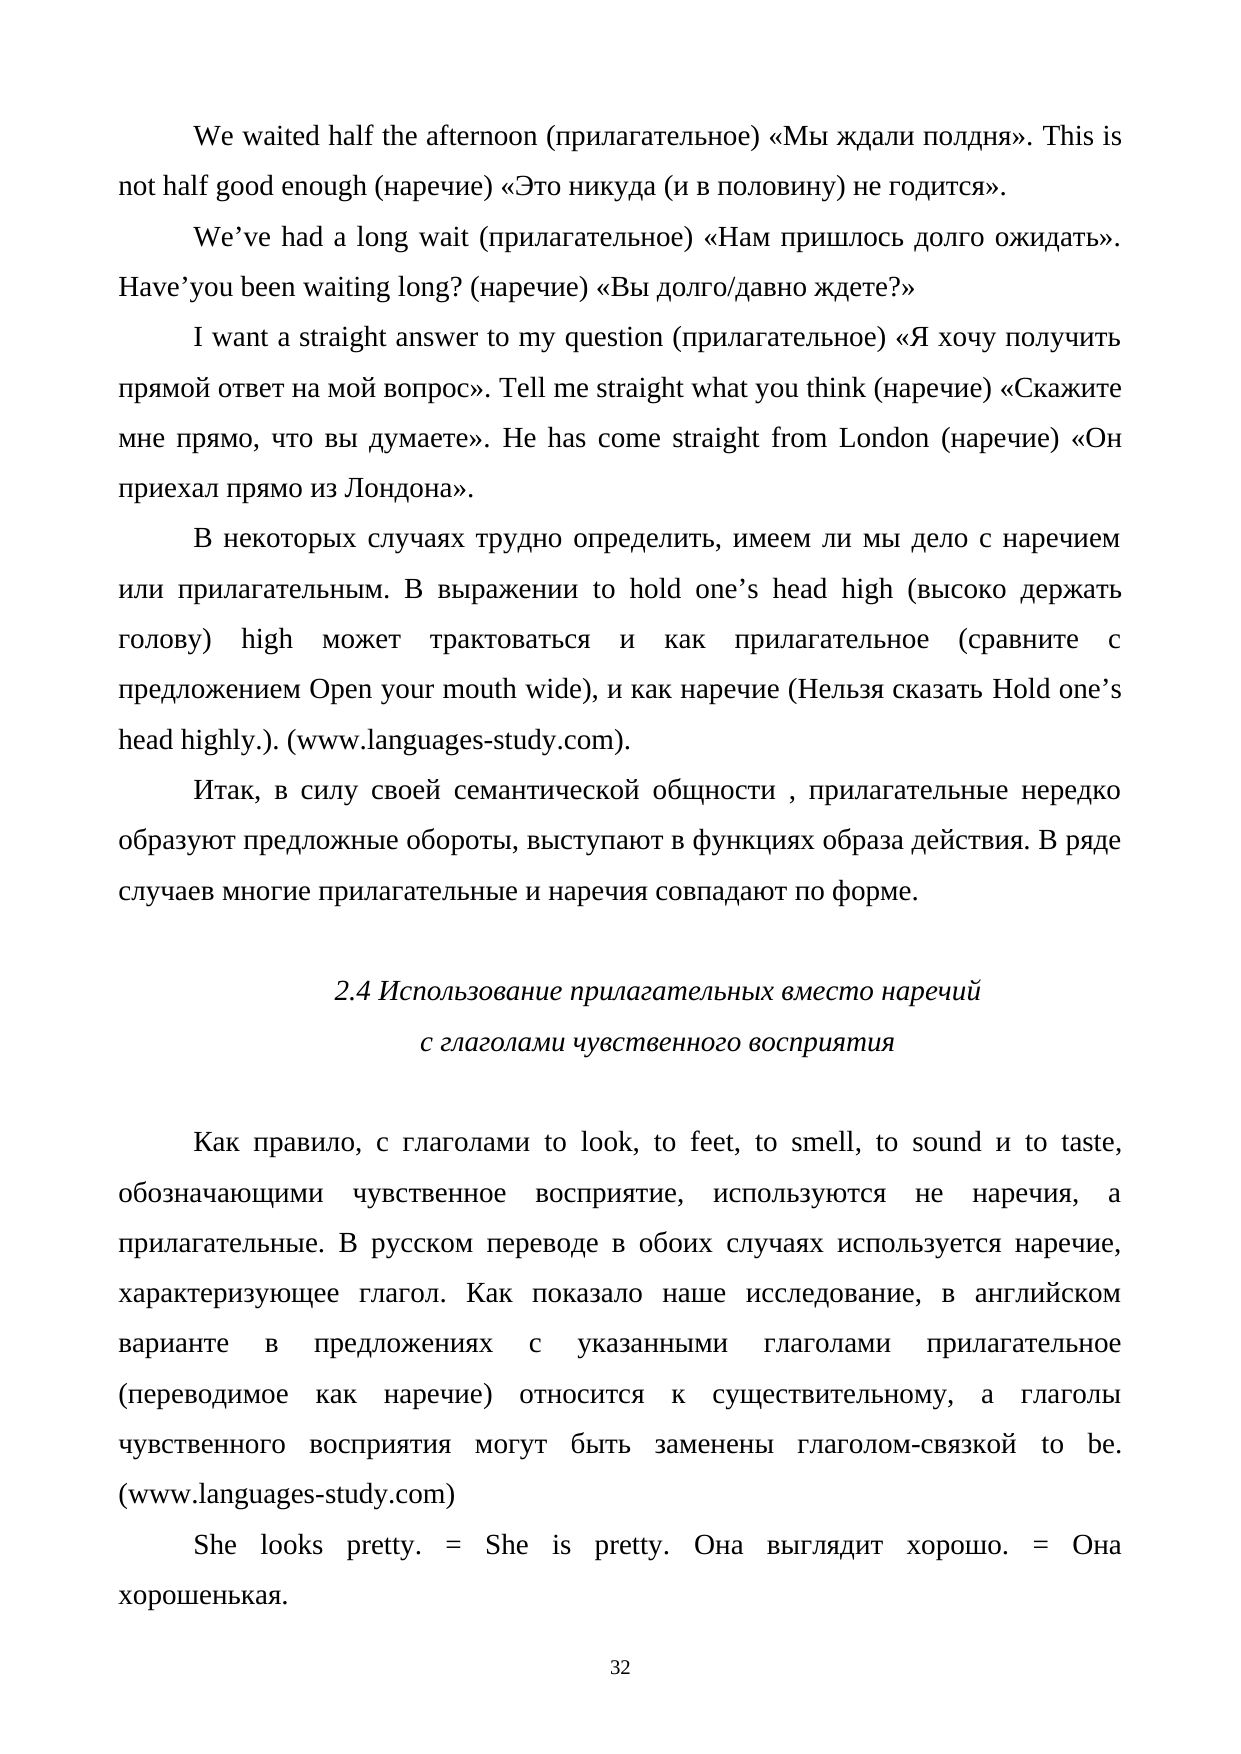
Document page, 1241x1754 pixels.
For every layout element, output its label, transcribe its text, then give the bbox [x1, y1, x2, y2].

text She looks pretty. = She is pretty. Она выглядит хорошо. = Она хорошенькая. [118, 1527, 1122, 1611]
text We waited half the afternoon (прилагательное) «Мы ждали полдня». This is not half good enough (наречие) «Это никуда (и в половину) не годится». [118, 118, 1122, 202]
text с глаголами чувственного восприятия [118, 1024, 1122, 1057]
text We’ve had a long wait (прилагательное) «Нам пришлось долго ожидать». Have’you been waiting long? (наречие) «Вы долго/давно ждете?» [118, 219, 1122, 303]
text Как правило, с глаголами to look, to feet, to smell, to sound и to taste, обозначающими чувственное восприятие, используются не наречия, а прилагательные. В русском переводе в обоих случаях используется наречие, характеризующее глагол. Как показало наше исследование, в английском варианте в предложениях с указанными глаголами прилагательное (переводимое как наречие) относится к существительному, а глаголы чувственного восприятия могут быть заменены глаголом-связкой to be. (www.languages-study.com) [118, 1124, 1122, 1510]
text В некоторых случаях трудно определить, имеем ли мы дело с наречием или прилагательным. В выражении to hold one’s head high (высоко держать голову) high может трактоваться и как прилагательное (сравните с предложением Open your mouth wide), и как наречие (Нельзя сказать Hold one’s head highly.). (www.languages-study.com). [118, 521, 1122, 755]
text 2.4 Использование прилагательных вместо наречий [118, 973, 1122, 1007]
text Итак, в силу своей семантической общности , прилагательные нередко образуют предложные обороты, выступают в функциях образа действия. В ряде случаев многие прилагательные и наречия совпадают по форме. [118, 772, 1122, 906]
text I want a straight answer to my question (прилагательное) «Я хочу получить прямой ответ на мой вопрос». Tell me straight what you think (наречие) «Скажите мне прямо, что вы думаете». He has come straight from (наречие) «Он приехал прямо из Лондона». [118, 319, 1122, 504]
